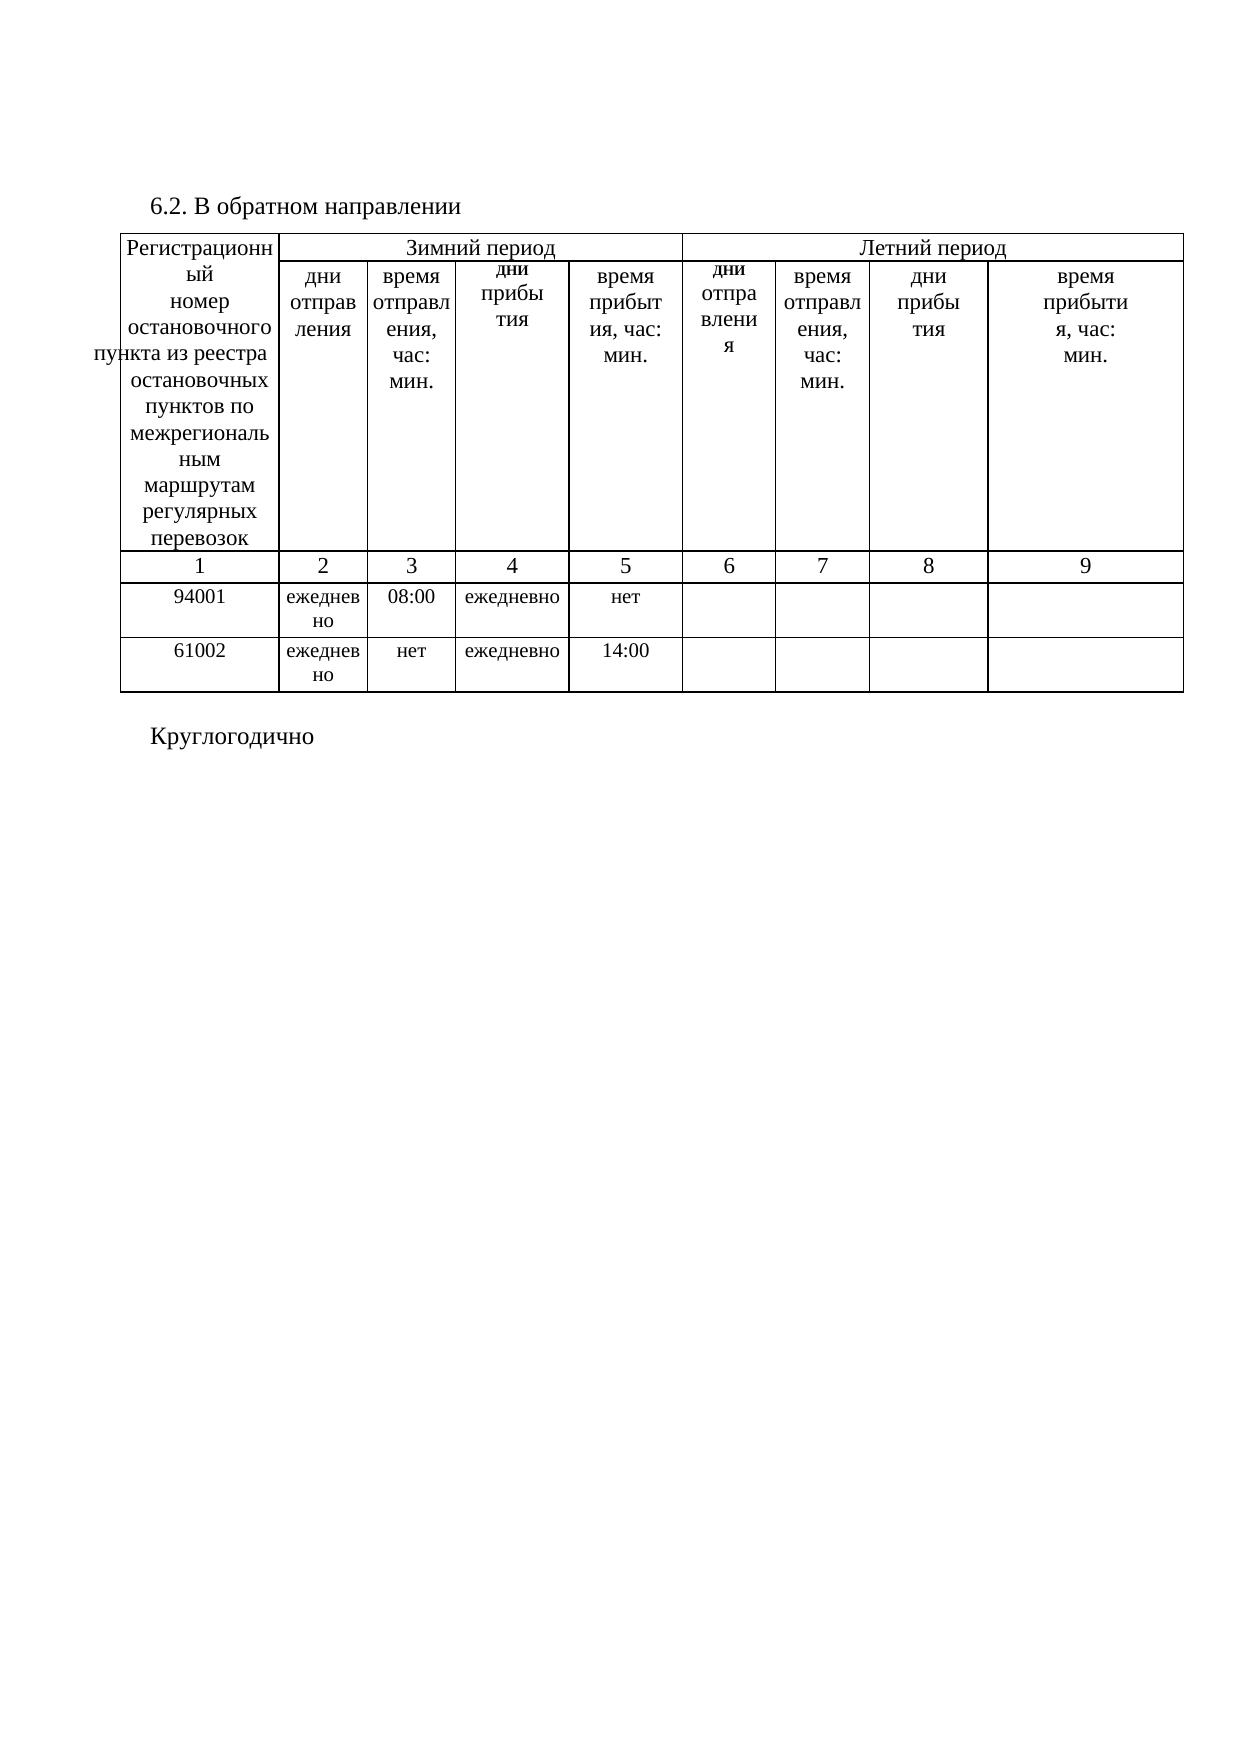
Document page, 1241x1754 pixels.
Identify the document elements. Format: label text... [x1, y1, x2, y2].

table_cell [776, 584, 869, 637]
table_cell ежедневно [280, 638, 367, 691]
table_cell [989, 584, 1183, 637]
table_cell ежедневно [280, 584, 367, 637]
table_cell ДНИ отпра влени я [683, 262, 775, 550]
table_cell 3 [368, 552, 455, 582]
text Круглогодично [150, 721, 1090, 750]
table_cell [870, 638, 987, 691]
table_header Летний период [683, 234, 1183, 260]
table_cell ежедневно [456, 584, 568, 637]
table_cell время прибыти я, час: мин. [989, 262, 1183, 550]
table_cell 4 [456, 552, 568, 582]
table_cell 9 [989, 552, 1183, 582]
table_cell [683, 638, 775, 691]
table_cell нет [570, 584, 682, 637]
table_cell 6 [683, 552, 775, 582]
table_cell 1 [121, 552, 278, 582]
table_cell 14:00 [570, 638, 682, 691]
table_cell ДНИ прибы тия [456, 262, 568, 550]
table_cell [870, 584, 987, 637]
table_cell время отправл ения, час: мин. [368, 262, 455, 550]
table_cell 61002 [121, 638, 278, 691]
table_cell время прибыт ия, час: мин. [570, 262, 682, 550]
table_cell дни отправ ления [280, 262, 367, 550]
table_cell [776, 638, 869, 691]
table_cell 94001 [121, 584, 278, 637]
table_cell 5 [570, 552, 682, 582]
table_header Зимний период [280, 234, 682, 260]
table_cell 08:00 [368, 584, 455, 637]
table_cell [989, 638, 1183, 691]
table_cell 2 [280, 552, 367, 582]
table_cell дни прибы тия [870, 262, 987, 550]
table_cell время отправл ения, час: мин. [776, 262, 869, 550]
table_cell 7 [776, 552, 869, 582]
text 6.2. В обратном направлении [150, 191, 1090, 220]
table_cell нет [368, 638, 455, 691]
table_cell [683, 584, 775, 637]
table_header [121, 234, 278, 550]
table_cell ежедневно [456, 638, 568, 691]
table_cell 8 [870, 552, 987, 582]
